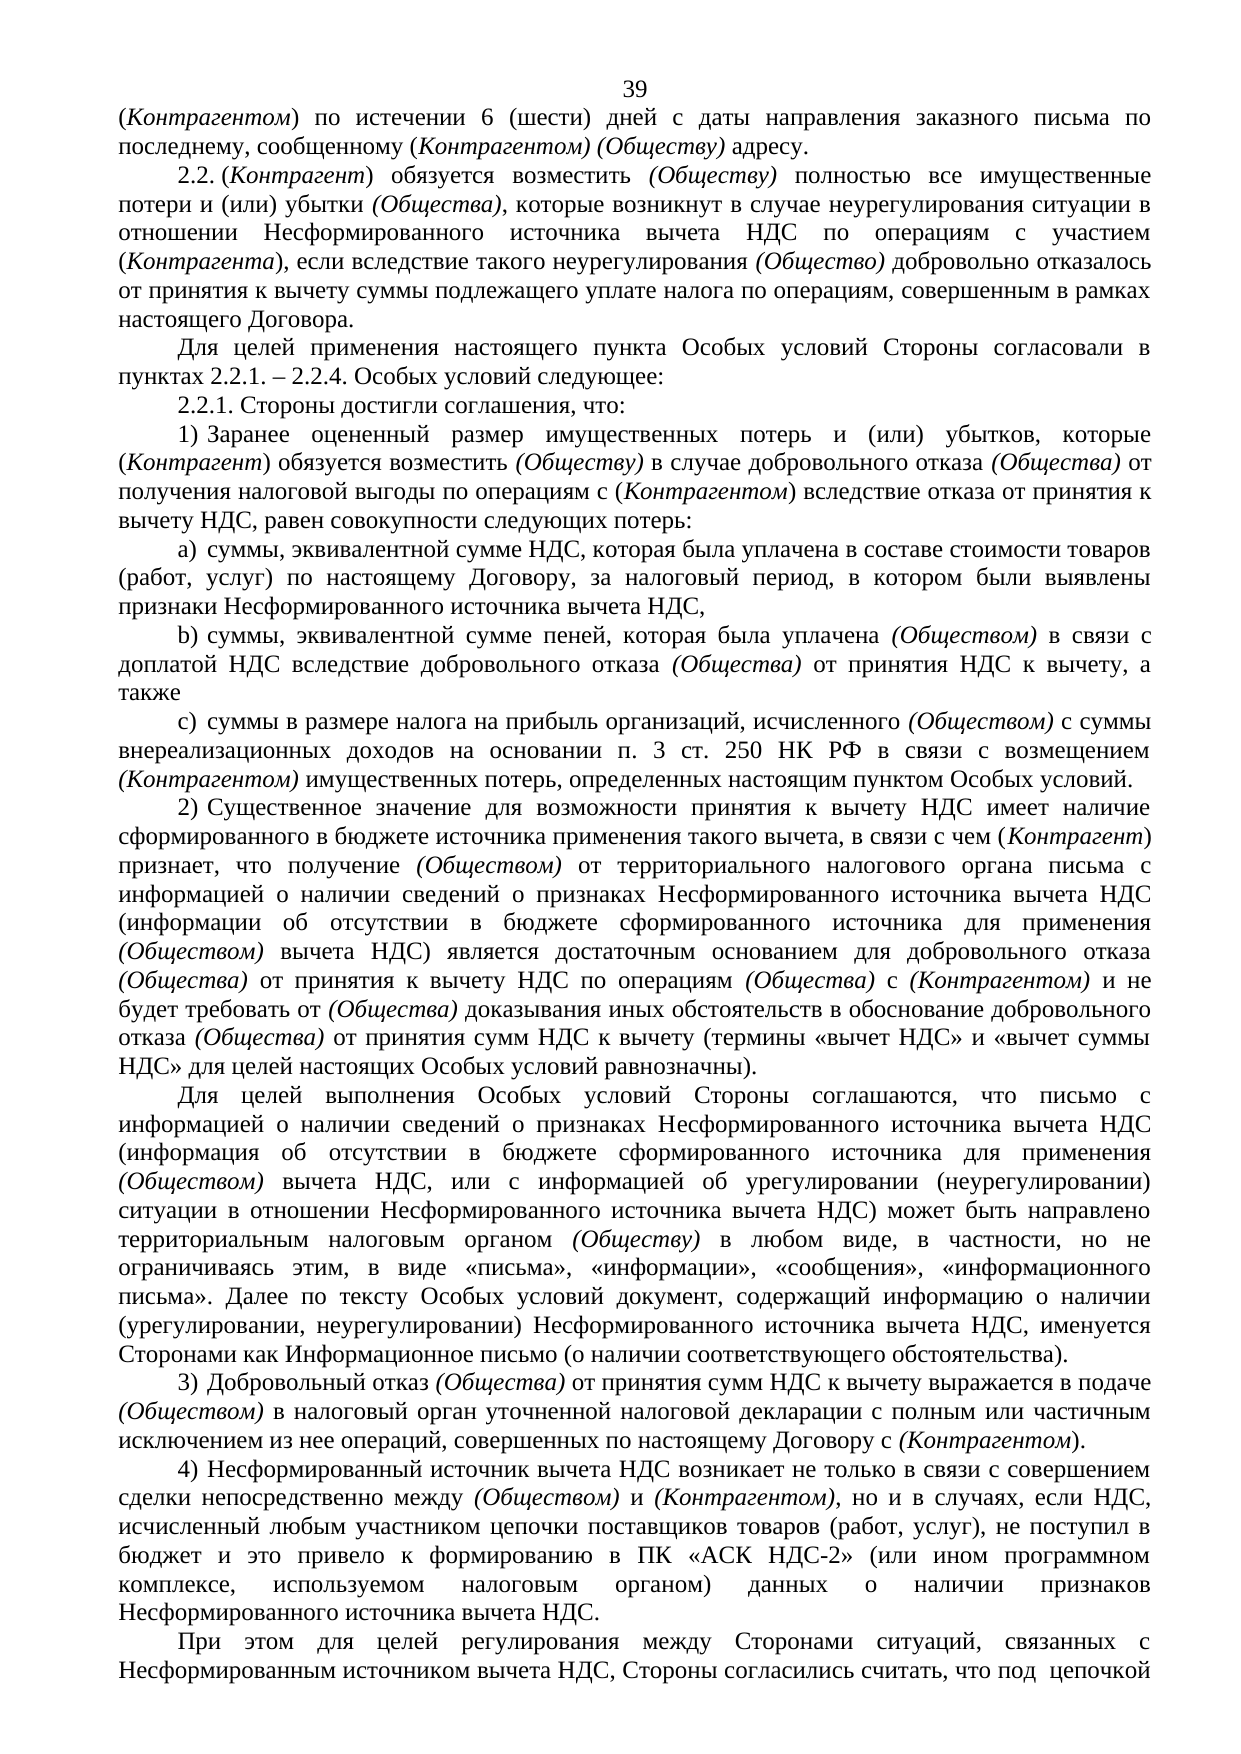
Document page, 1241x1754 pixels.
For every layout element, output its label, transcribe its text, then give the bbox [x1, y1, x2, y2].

text 2.2. (Контрагент) обязуется возместить (Обществу) полностью все имущественные потери и (или) убытки (Общества), которые возникнут в случае неурегулирования ситуации в отношении Несформированного источника вычета НДС по операциям с участием (Контрагента), если вследствие такого неурегулирования (Общество) добровольно отказалось от принятия к вычету суммы подлежащего уплате налога по операциям, совершенным в рамках настоящего Договора. [118, 160, 1152, 332]
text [118, 1626, 1152, 1684]
text 2) Существенное значение для возможности принятия к вычету НДС имеет наличие сформированного в бюджете источника применения такого вычета, в связи с чем (Контрагент) признает, что получение (Обществом) от территориального налогового органа письма с информацией о наличии сведений о признаках Несформированного источника вычета НДС (информации об отсутствии в бюджете сформированного источника для применения (Обществом) вычета НДС) является достаточным основанием для добровольного отказа (Общества) от принятия к вычету НДС по операциям (Общества) с (Контрагентом) и не будет требовать от (Общества) доказывания иных обстоятельств в обоснование добровольного отказа (Общества) от принятия сумм НДС к вычету (термины «вычет НДС» и «вычет суммы НДС» для целей настоящих Особых условий равнозначны). [118, 792, 1152, 1080]
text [118, 102, 1152, 160]
text Для целей выполнения Особых условий Стороны соглашаются, что письмо с информацией о наличии сведений о признаках Несформированного источника вычета НДС (информация об отсутствии в бюджете сформированного источника для применения (Обществом) вычета НДС, или с информацией об урегулировании (неурегулировании) ситуации в отношении Несформированного источника вычета НДС) может быть направлено территориальным налоговым органом (Обществу) в любом виде, в частности, но не ограничиваясь этим, в виде «письма», «информации», «сообщения», «информационного письма». Далее по тексту Особых условий документ, содержащий информацию о наличии (урегулировании, неурегулировании) Несформированного источника вычета НДС, именуется Сторонами как Информационное письмо (о наличии соответствующего обстоятельства). [118, 1080, 1152, 1367]
text Для целей применения настоящего пункта Особых условий Стороны согласовали в пунктах 2.2.1. – 2.2.4. Особых условий следующее: [118, 332, 1152, 390]
list суммы в размере налога на прибыль организаций, исчисленного (Обществом) с суммы внереализационных доходов на основании п. 3 ст. 250 НК РФ в связи с возмещением (Контрагентом) имущественных потерь, определенных настоящим пунктом Особых условий. [118, 706, 1152, 792]
list суммы, эквивалентной сумме НДС, которая была уплачена в составе стоимости товаров (работ, услуг) по настоящему Договору, за налоговый период, в котором были выявлены признаки Несформированного источника вычета НДС, [118, 534, 1152, 620]
text 4) Несформированный источник вычета НДС возникает не только в связи с совершением сделки непосредственно между (Обществом) и (Контрагентом), но и в случаях, если НДС, исчисленный любым участником цепочки поставщиков товаров (работ, услуг), не поступил в бюджет и это привело к формированию в ПК «АСК НДС-2» (или ином программном комплексе, используемом налоговым органом) данных о наличии признаков Несформированного источника вычета НДС. [118, 1454, 1152, 1626]
text 3) Добровольный отказ (Общества) от принятия сумм НДС к вычету выражается в подаче (Обществом) в налоговый орган уточненной налоговой декларации с полным или частичным исключением из нее операций, совершенных по настоящему Договору с (Контрагентом). [118, 1367, 1152, 1454]
list суммы, эквивалентной сумме пеней, которая была уплачена (Обществом) в связи с доплатой НДС вследствие добровольного отказа (Общества) от принятия НДС к вычету, а также [118, 620, 1152, 706]
text 2.2.1. Стороны достигли соглашения, что: [118, 390, 1152, 419]
text 1) Заранее оцененный размер имущественных потерь и (или) убытков, которые (Контрагент) обязуется возместить (Обществу) в случае добровольного отказа (Общества) от получения налоговой выгоды по операциям с (Контрагентом) вследствие отказа от принятия к вычету НДС, равен совокупности следующих потерь: [118, 419, 1152, 534]
